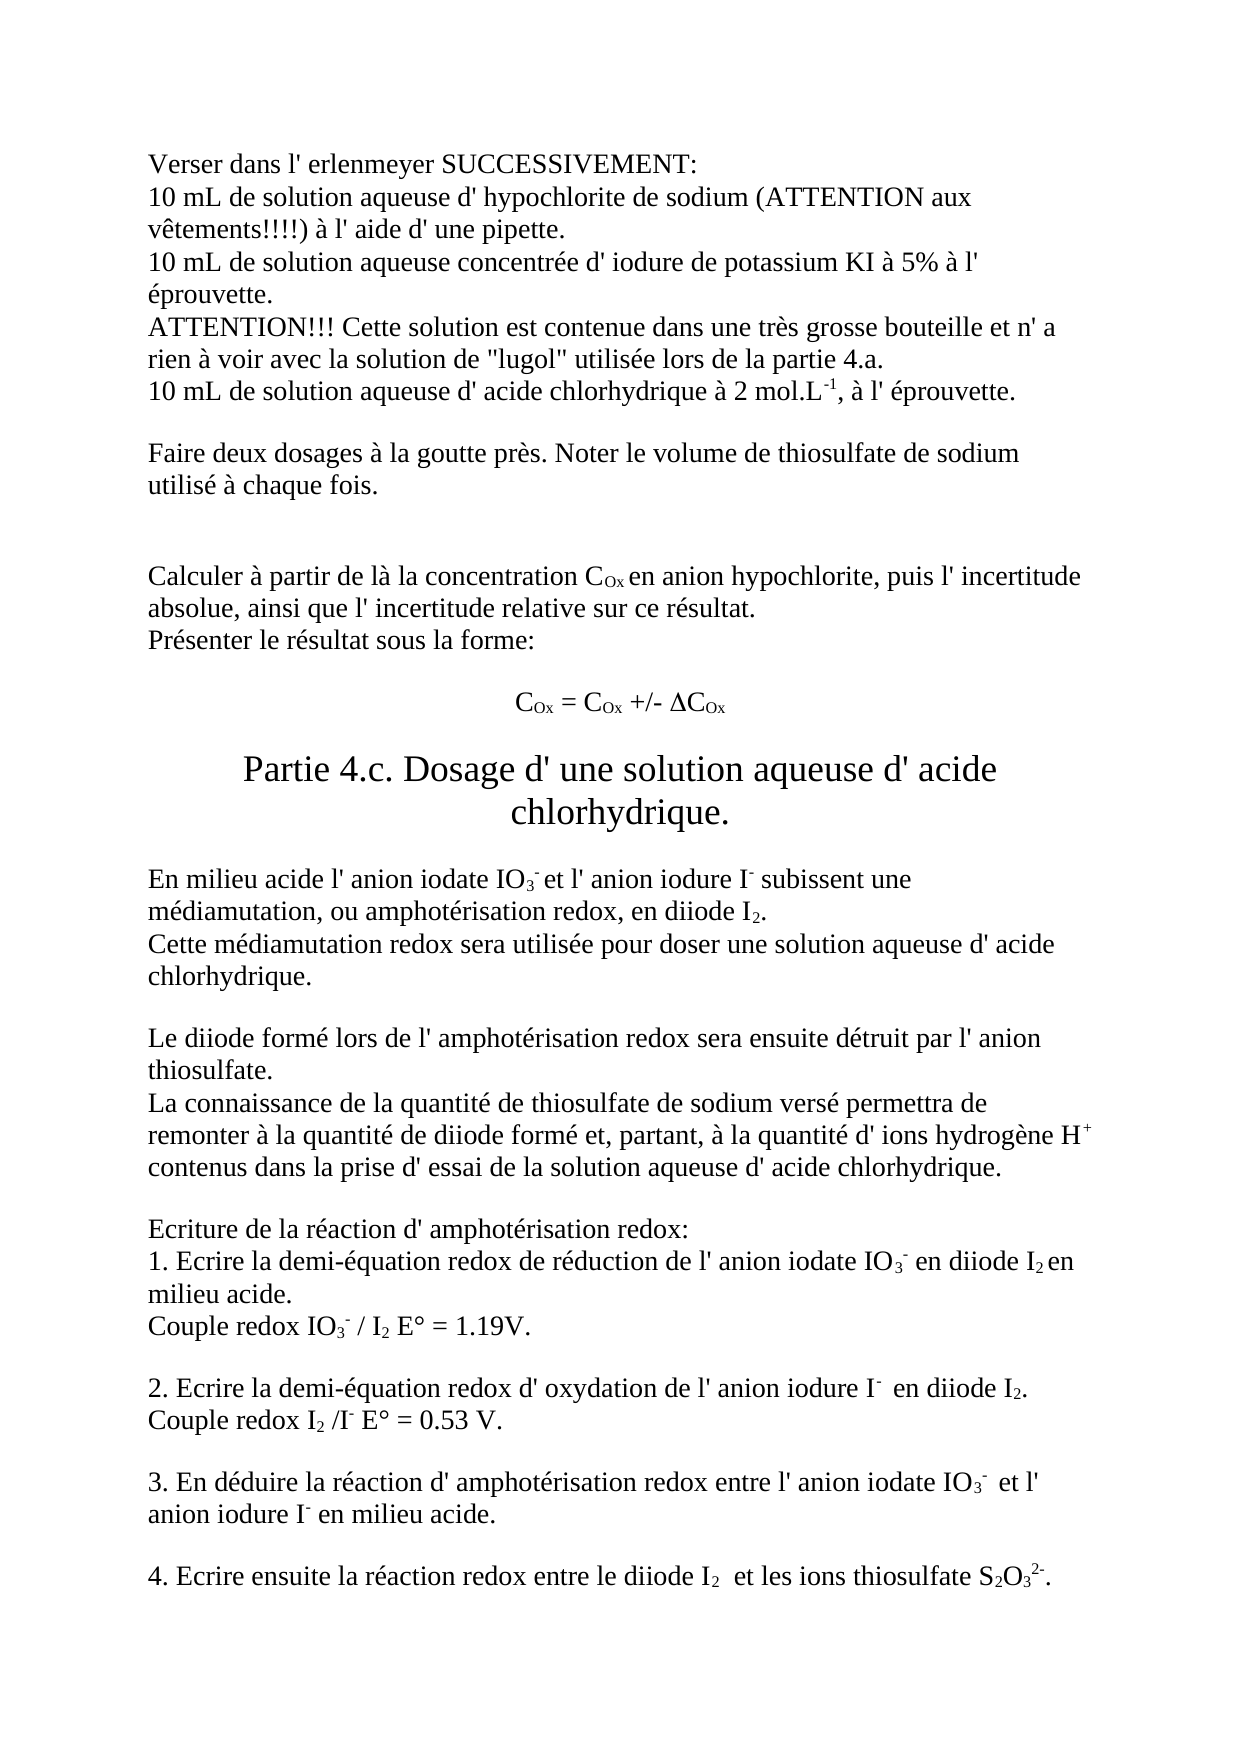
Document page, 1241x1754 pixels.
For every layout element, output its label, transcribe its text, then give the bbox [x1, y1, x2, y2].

text Le diiode formé lors de l' amphotérisation redox sera ensuite détruit par l' anion thiosulfate. La connaissance de la quantité de thiosulfate de sodium versé permettra de remonter à la quantité de diiode formé et, partant, à la quantité d' ions hydrogène H+ contenus dans la prise d' essai de la solution aqueuse d' acide chlorhydrique. [148, 1021, 1093, 1183]
text COx = COx +/- COx [148, 685, 1093, 717]
text 2. Ecrire la demi-équation redox d' oxydation de l' anion iodure I- en diiode I2. Couple redox I2 /I- E° = 0.53 V. [148, 1371, 1093, 1436]
text Partie 4.c. Dosage d' une solution aqueuse d' acide chlorhydrique. [148, 747, 1093, 833]
text Ecriture de la réaction d' amphotérisation redox: 1. Ecrire la demi-équation redox de réduction de l' anion iodate IO3- en diiode I2 en milieu acide. Couple redox IO3- / I2 E° = 1.19V. [148, 1212, 1093, 1342]
text En milieu acide l' anion iodate IO3- et l' anion iodure I- subissent une médiamutation, ou amphotérisation redox, en diiode I2. Cette médiamutation redox sera utilisée pour doser une solution aqueuse d' acide chlorhydrique. [148, 862, 1093, 992]
text 3. En déduire la réaction d' amphotérisation redox entre l' anion iodate IO3- et l' anion iodure I- en milieu acide. [148, 1465, 1093, 1529]
text Calculer à partir de là la concentration COx en anion hypochlorite, puis l' incertitude absolue, ainsi que l' incertitude relative sur ce résultat. Présenter le résultat sous la forme: [148, 559, 1093, 656]
text 4. Ecrire ensuite la réaction redox entre le diiode I2 et les ions thiosulfate S2O32-. [148, 1559, 1093, 1591]
text Verser dans l' erlenmeyer SUCCESSIVEMENT: 10 mL de solution aqueuse d' hypochlorite de sodium (ATTENTION aux vêtements!!!!) à l' aide d' une pipette. 10 mL de solution aqueuse concentrée d' iodure de potassium KI à 5% à l' éprouvette. ATTENTION!!! Cette solution est contenue dans une très grosse bouteille et n' a rien à voir avec la solution de "lugol" utilisée lors de la partie 4.a. 10 mL de solution aqueuse d' acide chlorhydrique à 2 mol.L-1, à l' éprouvette. [148, 148, 1093, 407]
text Faire deux dosages à la goutte près. Noter le volume de thiosulfate de sodium utilisé à chaque fois. [148, 436, 1093, 529]
